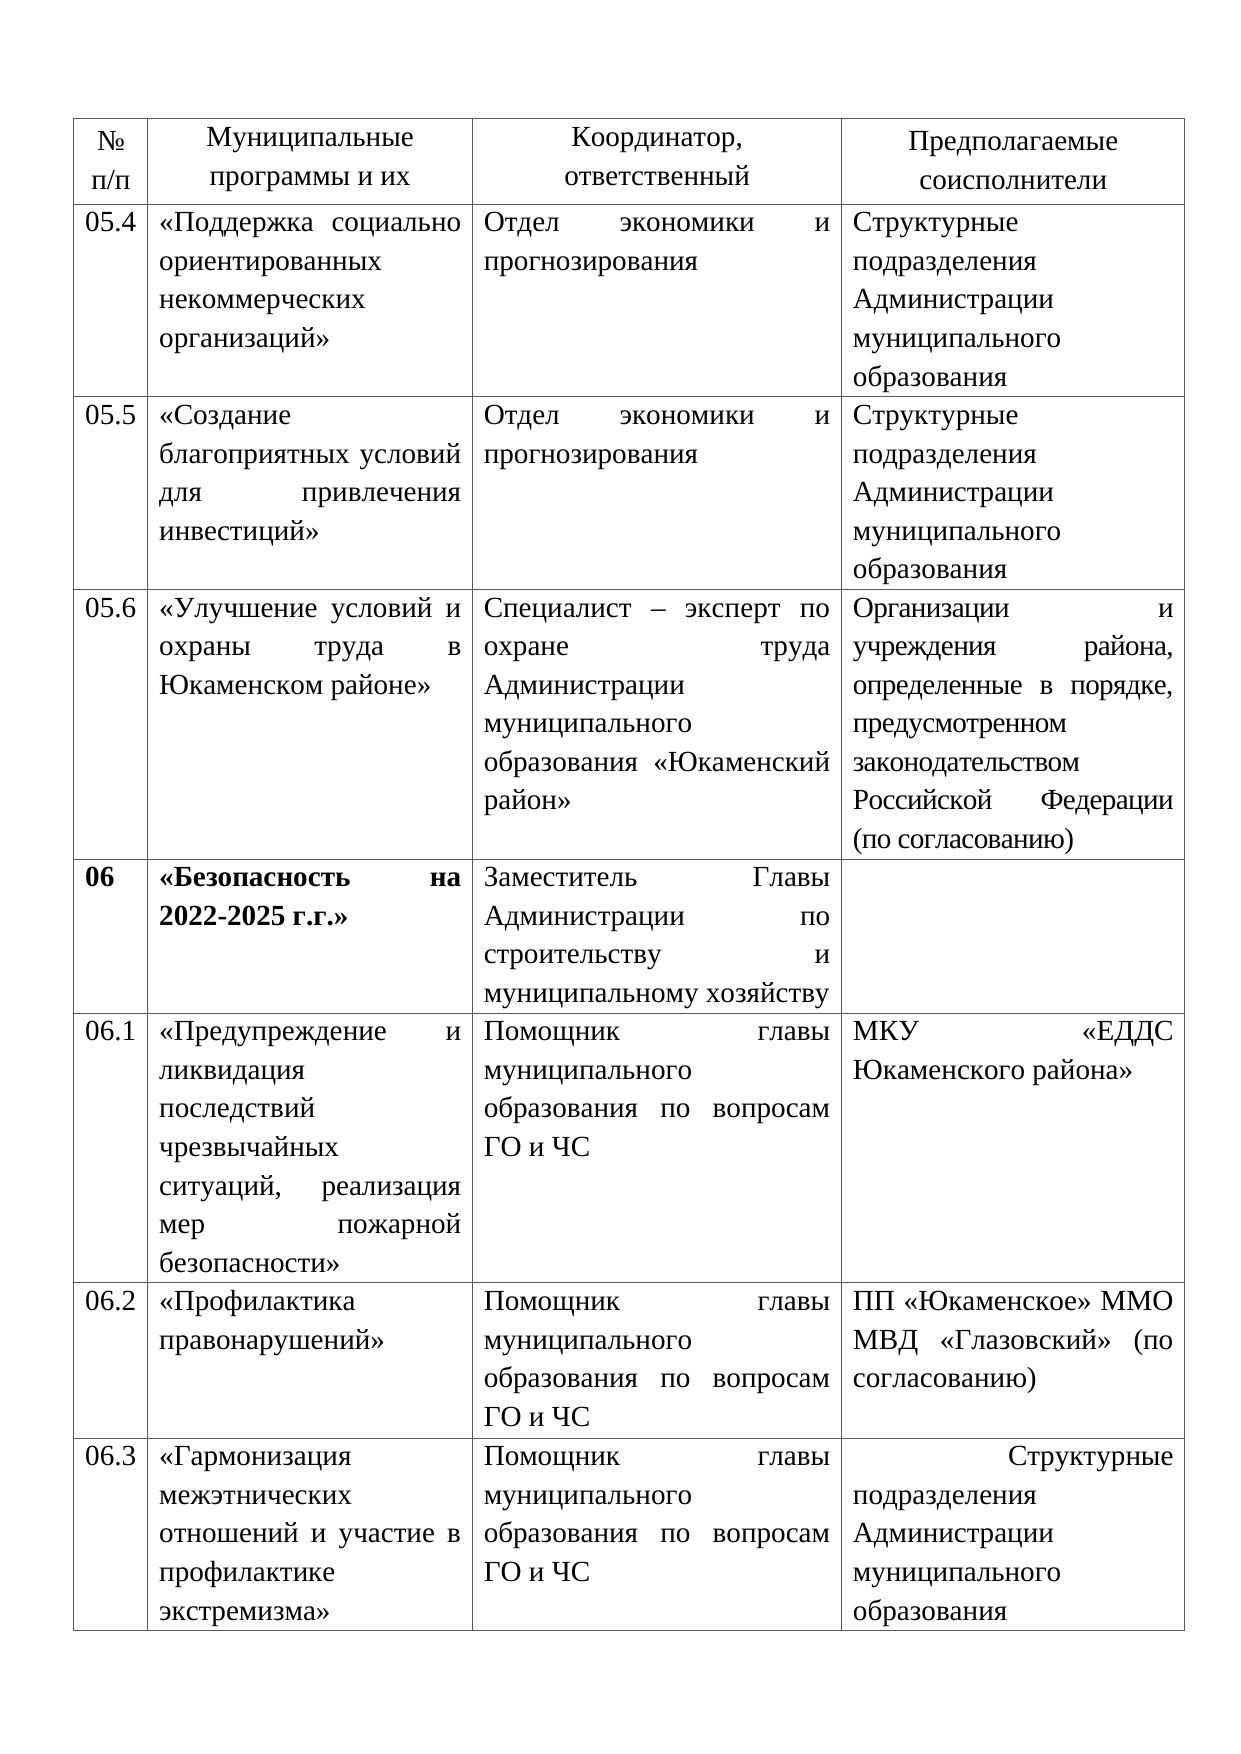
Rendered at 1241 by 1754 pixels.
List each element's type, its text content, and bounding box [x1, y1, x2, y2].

table_cell 05.6 [74, 590, 147, 858]
table_cell Заместитель Главы Администрации по строительству и муниципальному хозяйству [473, 860, 841, 1012]
table_cell [842, 860, 1184, 1012]
table_cell «Безопасность на 2022-2025 г.г.» [148, 860, 472, 1012]
table_cell Помощник главы муниципального образования по вопросам ГО и ЧС [473, 1439, 841, 1630]
table_cell Отдел экономики и прогнозирования [473, 205, 841, 396]
table_cell «Гармонизация межэтнических отношений и участие в профилактике экстремизма» [148, 1439, 472, 1630]
table_cell 06.2 [74, 1283, 147, 1437]
table_header Координатор, ответственный исполнитель [473, 119, 841, 203]
table_header Предполагаемые соисполнители [842, 119, 1184, 203]
table_cell Специалист – эксперт по охране труда Администрации муниципального образования «Юкаменский район» [473, 590, 841, 858]
table_cell Организации и учреждения района, определенные в порядке, предусмотренном законодательством Российской Федерации (по согласованию) [842, 590, 1184, 858]
table_cell Отдел экономики и прогнозирования [473, 397, 841, 589]
table_cell Помощник главы муниципального образования по вопросам ГО и ЧС [473, 1014, 841, 1282]
table_header Муниципальные программы и их подпрограммы [148, 119, 472, 203]
table_cell 06 [74, 860, 147, 1012]
table_cell Структурные подразделения Администрации муниципального образования [842, 397, 1184, 589]
table_cell МКУ «ЕДДС Юкаменского района» [842, 1014, 1184, 1282]
table_cell «Создание благоприятных условий для привлечения инвестиций» [148, 397, 472, 589]
table_cell «Профилактика правонарушений» [148, 1283, 472, 1437]
table_cell 05.4 [74, 205, 147, 396]
table_cell 06.3 [74, 1439, 147, 1630]
table_cell 06.1 [74, 1014, 147, 1282]
table_cell «Улучшение условий и охраны труда в Юкаменском районе» [148, 590, 472, 858]
table_cell Помощник главы муниципального образования по вопросам ГО и ЧС [473, 1283, 841, 1437]
table_cell «Поддержка социально ориентированных некоммерческих организаций» [148, 205, 472, 396]
table_header № п/п [74, 119, 147, 203]
table_cell Структурные подразделения Администрации муниципального образования [842, 1439, 1184, 1630]
table_cell «Предупреждение и ликвидация последствий чрезвычайных ситуаций, реализация мер пожарной безопасности» [148, 1014, 472, 1282]
table_cell ПП «Юкаменское» ММО МВД «Глазовский» (по согласованию) [842, 1283, 1184, 1437]
table_cell 05.5 [74, 397, 147, 589]
table_cell Структурные подразделения Администрации муниципального образования [842, 205, 1184, 396]
